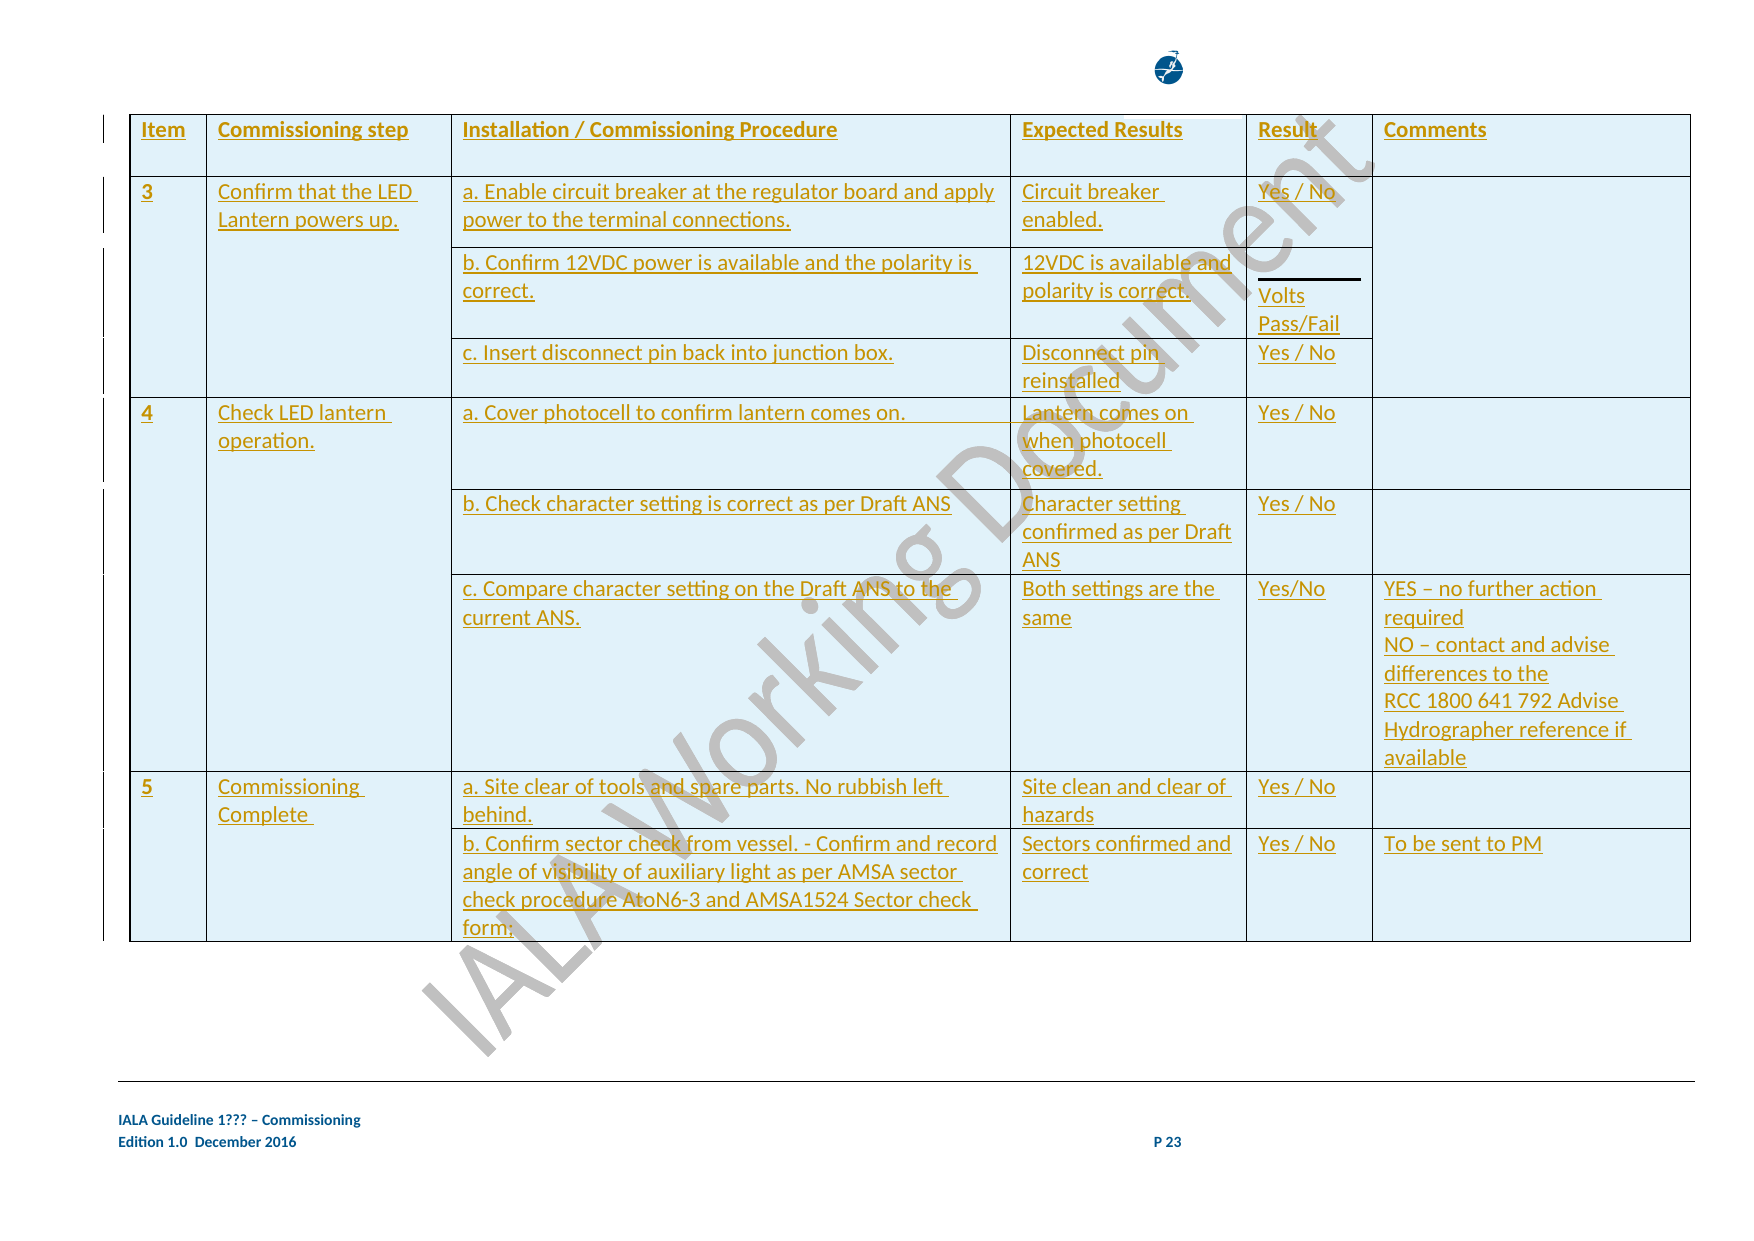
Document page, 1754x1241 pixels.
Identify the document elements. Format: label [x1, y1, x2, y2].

picture [1123, 115, 1242, 119]
picture [1123, 0, 1242, 114]
